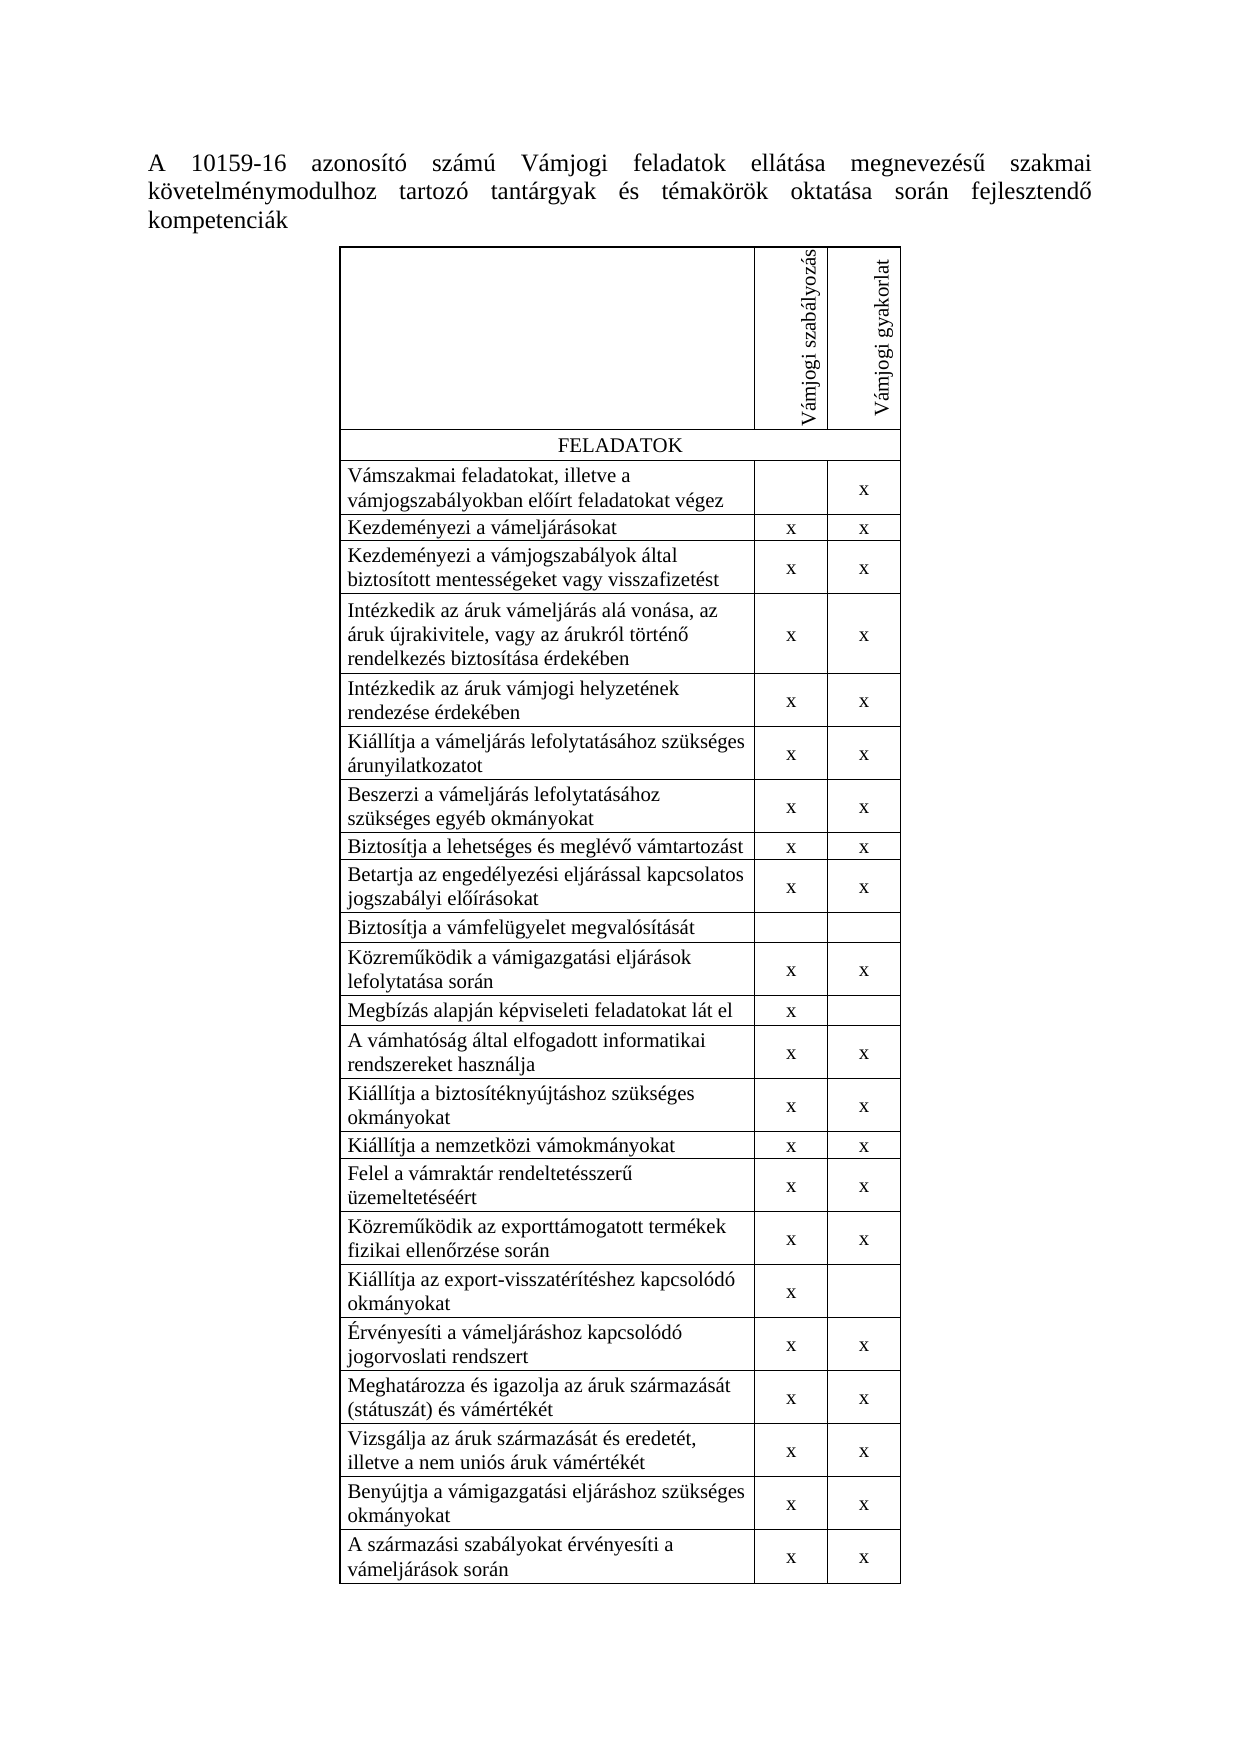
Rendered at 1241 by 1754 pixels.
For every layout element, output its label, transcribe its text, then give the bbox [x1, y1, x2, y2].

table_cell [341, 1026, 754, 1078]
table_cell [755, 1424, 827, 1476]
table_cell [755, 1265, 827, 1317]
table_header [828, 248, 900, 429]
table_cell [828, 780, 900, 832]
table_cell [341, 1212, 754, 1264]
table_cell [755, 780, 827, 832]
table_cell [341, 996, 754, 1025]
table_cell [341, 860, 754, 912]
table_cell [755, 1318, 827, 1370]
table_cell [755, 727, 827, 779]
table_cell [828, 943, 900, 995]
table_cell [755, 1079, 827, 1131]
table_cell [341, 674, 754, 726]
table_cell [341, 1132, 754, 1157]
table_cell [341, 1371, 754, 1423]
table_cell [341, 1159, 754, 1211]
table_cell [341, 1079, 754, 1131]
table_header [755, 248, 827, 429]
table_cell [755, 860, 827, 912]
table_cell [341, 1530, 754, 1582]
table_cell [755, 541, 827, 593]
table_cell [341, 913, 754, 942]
text A 10159-16 azonosító számú Vámjogi feladatok ellátása megnevezésű szakmai követelménymodulhoz tartozó tantárgyak és témakörök oktatása során fejlesztendő kompetenciák [148, 148, 1093, 234]
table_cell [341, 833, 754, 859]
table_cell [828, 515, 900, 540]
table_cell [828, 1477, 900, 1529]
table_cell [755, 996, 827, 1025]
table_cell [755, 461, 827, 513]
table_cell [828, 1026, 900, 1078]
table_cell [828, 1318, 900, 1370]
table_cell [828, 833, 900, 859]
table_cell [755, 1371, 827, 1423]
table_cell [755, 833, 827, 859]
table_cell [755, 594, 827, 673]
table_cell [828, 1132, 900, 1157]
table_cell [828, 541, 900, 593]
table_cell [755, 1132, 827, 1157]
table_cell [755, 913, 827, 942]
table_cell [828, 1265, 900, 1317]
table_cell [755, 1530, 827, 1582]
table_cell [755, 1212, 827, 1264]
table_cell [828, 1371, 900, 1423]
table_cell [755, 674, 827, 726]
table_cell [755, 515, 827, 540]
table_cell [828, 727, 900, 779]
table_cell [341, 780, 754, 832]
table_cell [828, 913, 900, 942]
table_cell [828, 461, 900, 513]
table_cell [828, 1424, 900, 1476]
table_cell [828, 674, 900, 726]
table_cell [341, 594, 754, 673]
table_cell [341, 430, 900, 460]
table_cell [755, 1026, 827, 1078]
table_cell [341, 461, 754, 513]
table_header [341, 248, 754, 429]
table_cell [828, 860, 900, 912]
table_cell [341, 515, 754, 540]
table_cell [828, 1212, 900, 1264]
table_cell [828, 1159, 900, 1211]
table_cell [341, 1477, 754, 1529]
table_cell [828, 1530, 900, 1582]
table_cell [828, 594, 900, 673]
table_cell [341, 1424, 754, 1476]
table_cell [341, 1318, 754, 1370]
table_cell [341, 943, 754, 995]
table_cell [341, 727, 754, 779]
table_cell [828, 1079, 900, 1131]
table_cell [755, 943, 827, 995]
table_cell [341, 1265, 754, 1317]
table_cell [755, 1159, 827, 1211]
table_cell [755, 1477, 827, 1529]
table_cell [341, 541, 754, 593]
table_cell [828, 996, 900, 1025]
